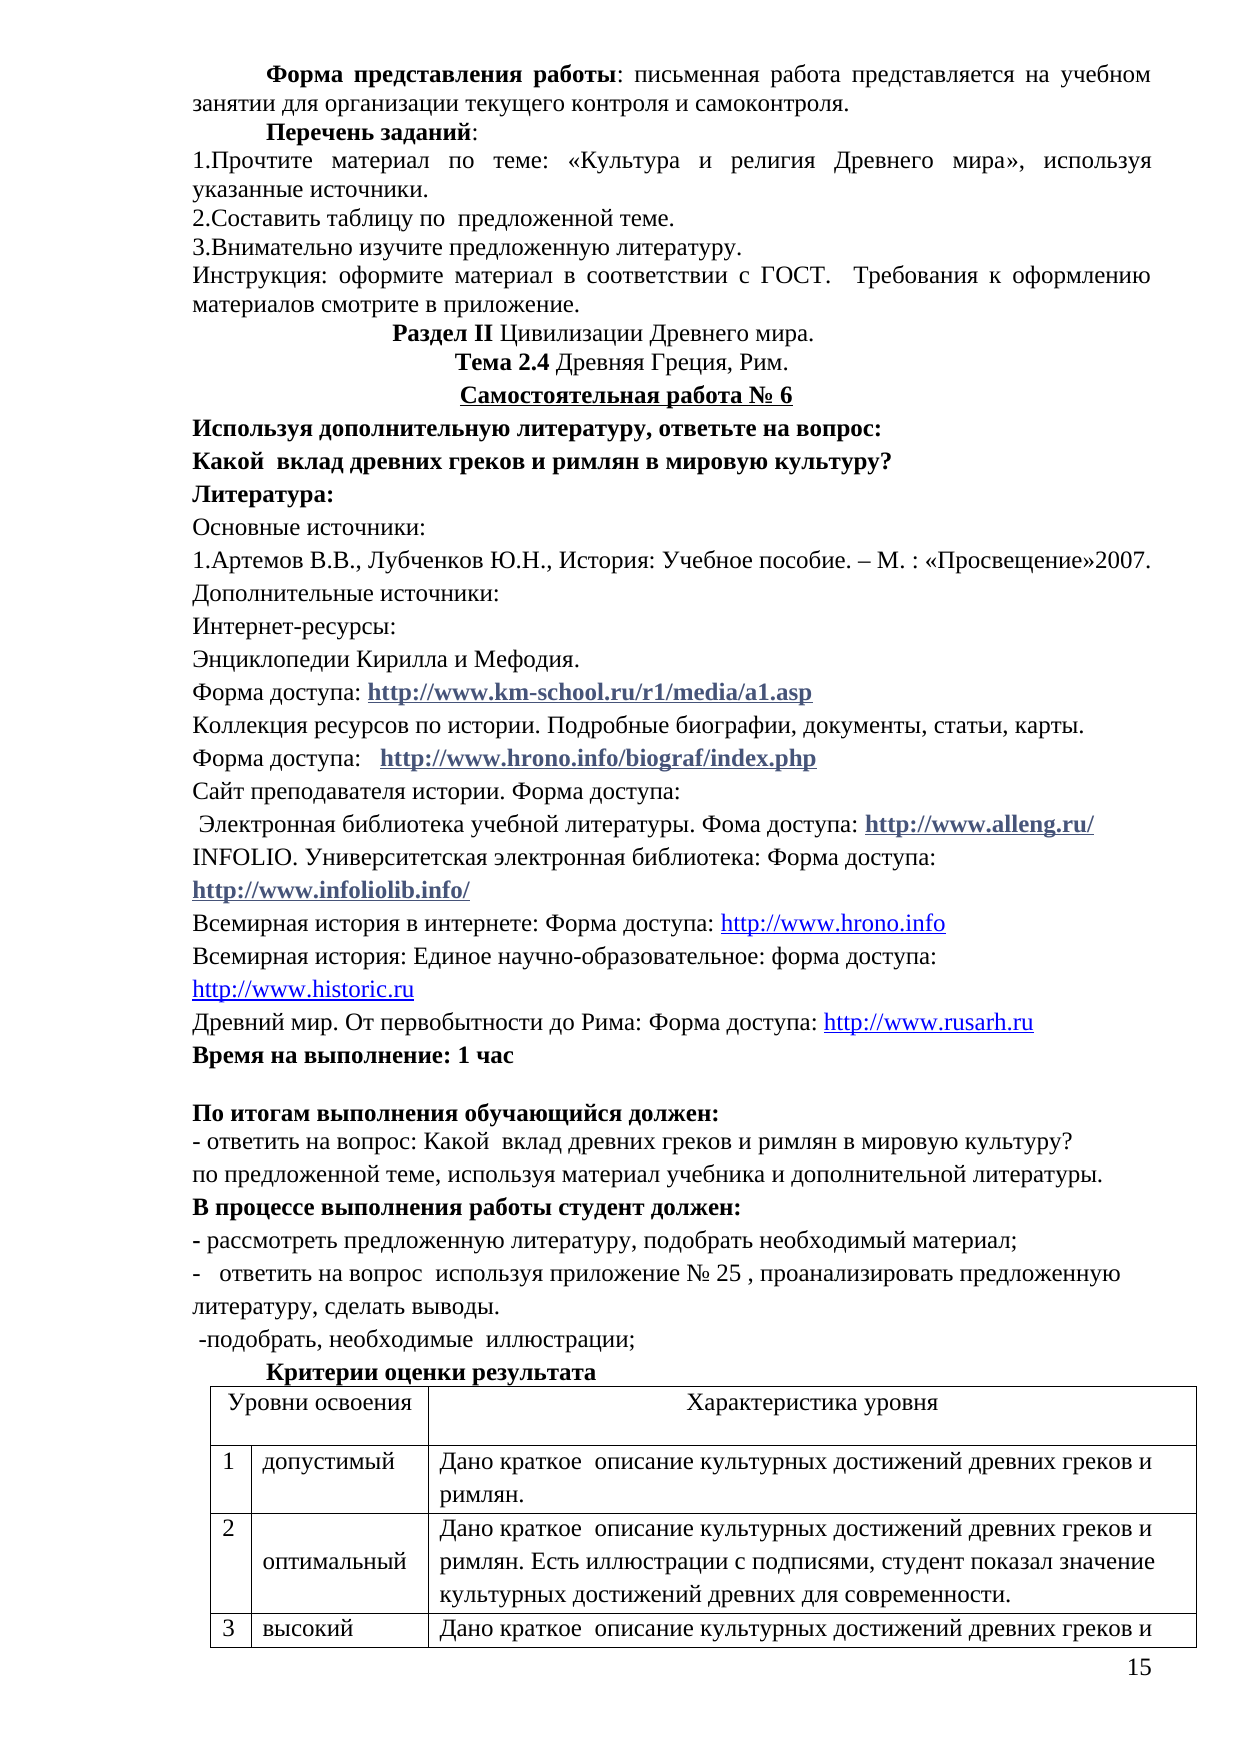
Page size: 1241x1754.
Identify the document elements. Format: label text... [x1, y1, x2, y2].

text Время на выполнение: 1 час [192, 1040, 1152, 1069]
text - рассмотреть предложенную литературу, подобрать необходимый материал; [192, 1225, 1152, 1254]
text Раздел II Цивилизации Древнего мира. [192, 318, 1152, 347]
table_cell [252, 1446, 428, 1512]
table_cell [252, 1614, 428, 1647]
text Всемирная история: Единое научно-образовательное: форма доступа: http://www.historic.ru [192, 941, 1152, 1003]
text Форма представления работы: письменная работа представляется на учебном занятии для организации текущего контроля и самоконтроля. [192, 59, 1152, 117]
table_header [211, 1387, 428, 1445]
text Форма доступа: http://www.km-school.ru/r1/media/a1.asp [192, 677, 1152, 706]
text В процессе выполнения работы студент должен: [192, 1192, 1152, 1221]
text 2.Составить таблицу по предложенной теме. [192, 203, 1152, 232]
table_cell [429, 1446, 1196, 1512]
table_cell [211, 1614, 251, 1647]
text Сайт преподавателя истории. Форма доступа: [192, 776, 1152, 805]
text Коллекция ресурсов по истории. Подробные биографии, документы, статьи, карты. Форма доступа: http://www.hrono.info/biograf/index.php [192, 710, 1152, 772]
text Инструкция: оформите материал в соответствии с ГОСТ. Требования к оформлению материалов смотрите в приложение. [192, 260, 1152, 318]
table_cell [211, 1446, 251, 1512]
text Электронная библиотека учебной литературы. Фома доступа: http://www.alleng.ru/ [192, 809, 1152, 838]
text -подобрать, необходимые иллюстрации; [192, 1324, 1152, 1353]
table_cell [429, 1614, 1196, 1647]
text - ответить на вопрос: Какой вклад древних греков и римлян в мировую культуру? [192, 1126, 1152, 1155]
text Какой вклад древних греков и римлян в мировую культуру? [192, 446, 1152, 474]
text Дополнительные источники: [192, 578, 1152, 607]
text Литература: [192, 479, 1152, 507]
text Основные источники: [192, 512, 1152, 541]
text INFOLIO. Университетская электронная библиотека: Форма доступа: http://www.infoliolib.info/ [192, 842, 1152, 904]
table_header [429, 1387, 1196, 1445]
text по предложенной теме, используя материал учебника и дополнительной литературы. [192, 1159, 1152, 1188]
text 1.Прочтите материал по теме: «Культура и религия Древнего мира», используя указанные источники. [192, 145, 1152, 203]
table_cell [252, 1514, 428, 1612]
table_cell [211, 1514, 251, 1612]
text По итогам выполнения обучающийся должен: [192, 1098, 1152, 1126]
text Перечень заданий: [192, 117, 1152, 145]
text Используя дополнительную литературу, ответьте на вопрос: [192, 413, 1152, 441]
text Энциклопедии Кирилла и Мефодия. [192, 644, 1152, 673]
text 3.Внимательно изучите предложенную литературу. [192, 232, 1152, 260]
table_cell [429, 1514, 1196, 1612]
text Тема 2.4 Древняя Греция, Рим. [192, 347, 1152, 375]
text Древний мир. От первобытности до Рима: Форма доступа: http://www.rusarh.ru [192, 1007, 1152, 1036]
text 1.Артемов В.В., Лубченков Ю.Н., История: Учебное пособие. – М. : «Просвещение»2007. [192, 545, 1152, 573]
text Критерии оценки результата [192, 1357, 1152, 1386]
text Всемирная история в интернете: Форма доступа: http://www.hrono.info [192, 908, 1152, 937]
text Интернет-ресурсы: [192, 611, 1152, 639]
text - ответить на вопрос используя приложение № 25 , проанализировать предложенную литературу, сделать выводы. [192, 1258, 1152, 1320]
text Самостоятельная работа № 6 [192, 380, 1152, 408]
